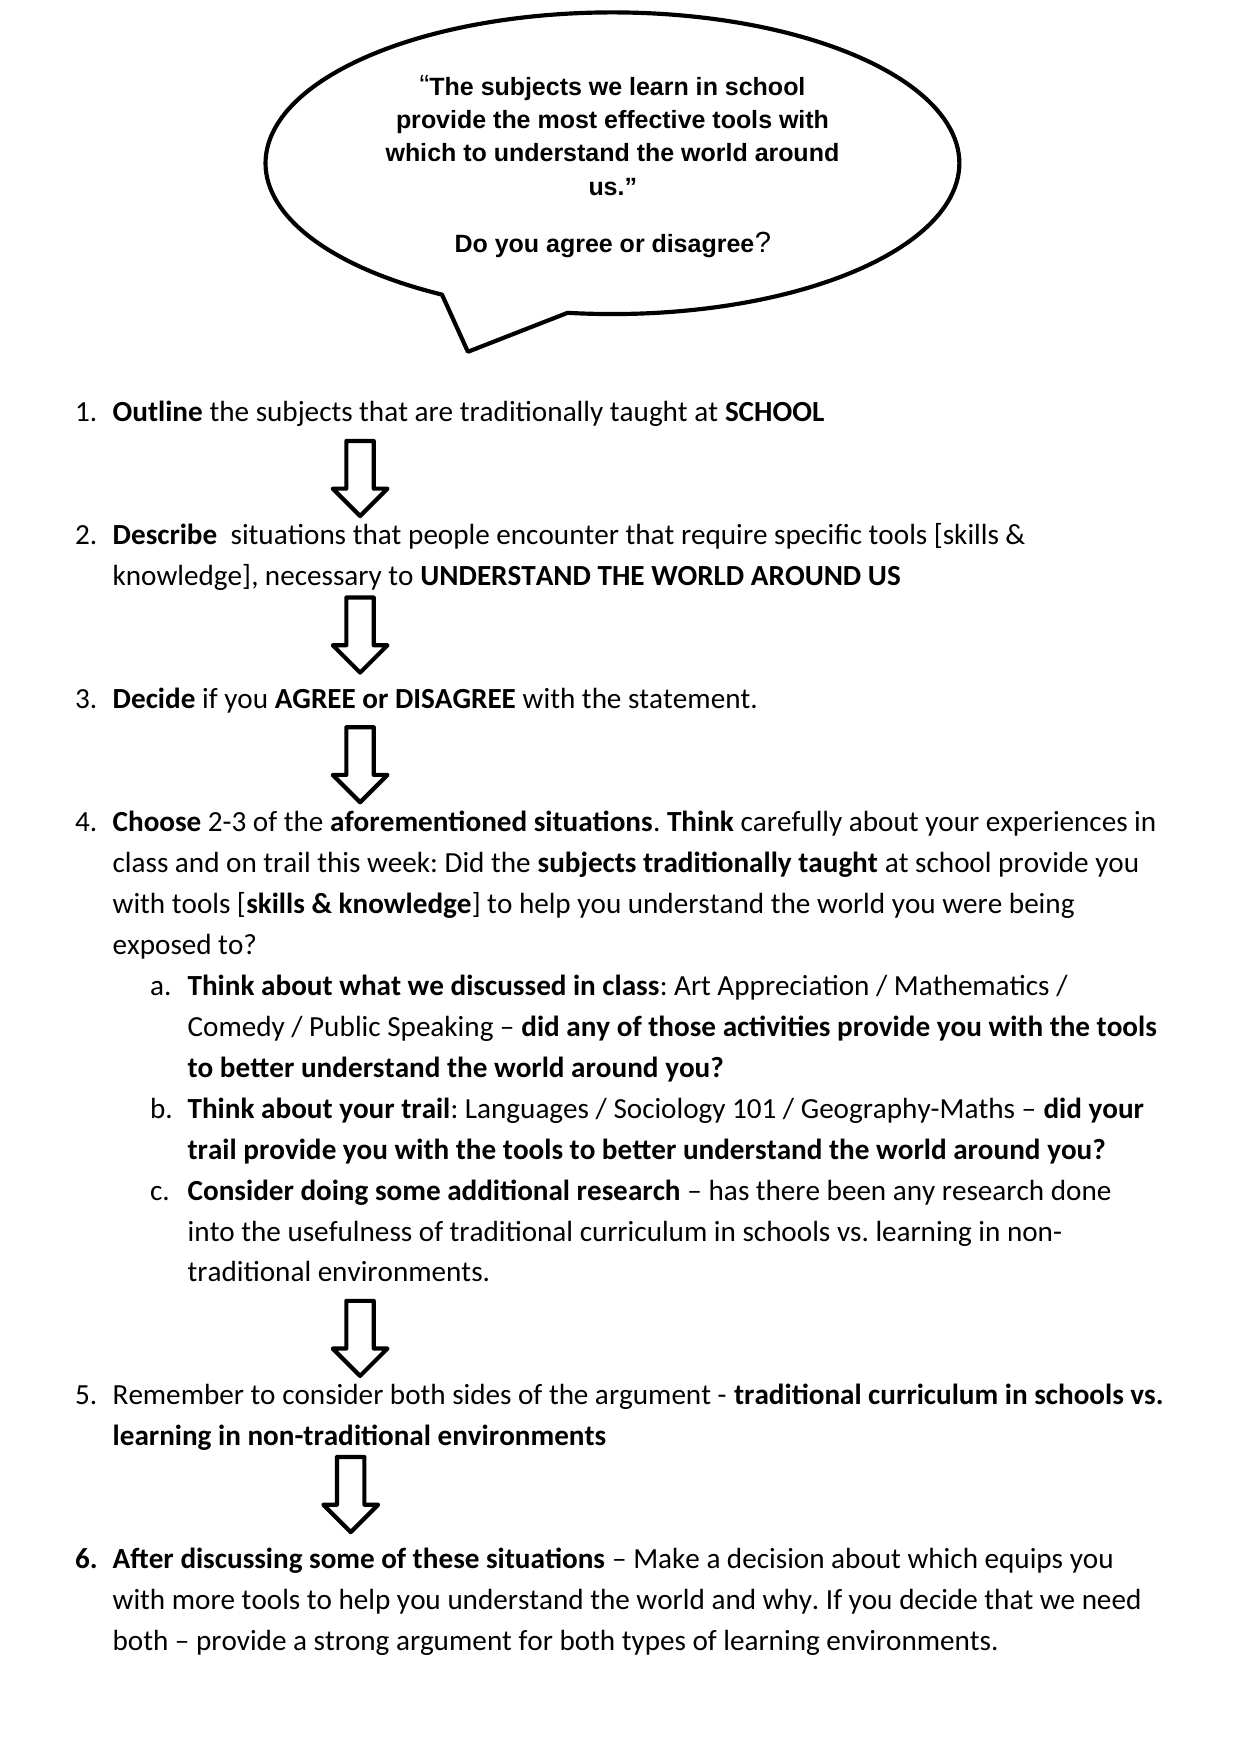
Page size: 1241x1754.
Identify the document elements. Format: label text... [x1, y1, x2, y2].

list Think about what we discussed in class: Art Appreciation / Mathematics / Comedy / Public Speaking – did any of those activities provide you with the tools to better understand the world around you? [150, 967, 1165, 1084]
list Consider doing some additional research – has there been any research done into the usefulness of traditional curriculum in schools vs. learning in non-traditional environments. [150, 1172, 1165, 1289]
list Think about your trail: Languages / Sociology 101 / Geography-Maths – did your trail provide you with the tools to better understand the world around you? [150, 1090, 1165, 1166]
list Describe situations that people encounter that require specific tools [skills & knowledge], necessary to UNDERSTAND THE WORLD AROUND US [75, 516, 1165, 592]
list Choose 2-3 of the aforementioned situations. Think carefully about your experiences in class and on trail this week: Did the subjects traditionally taught at school provide you with tools [skills & knowledge] to help you understand the world you were being exposed to? [75, 803, 1165, 962]
list After discussing some of these situations – Make a decision about which equips you with more tools to help you understand the world and why. If you decide that we need both – provide a strong argument for both types of learning environments. [75, 1540, 1165, 1658]
list Remember to consider both sides of the argument - traditional curriculum in schools vs. learning in non-traditional environments [75, 1376, 1165, 1453]
list Decide if you AGREE or DISAGREE with the statement. [75, 680, 1165, 715]
list Outline the subjects that are traditionally taught at SCHOOL [75, 393, 1165, 429]
